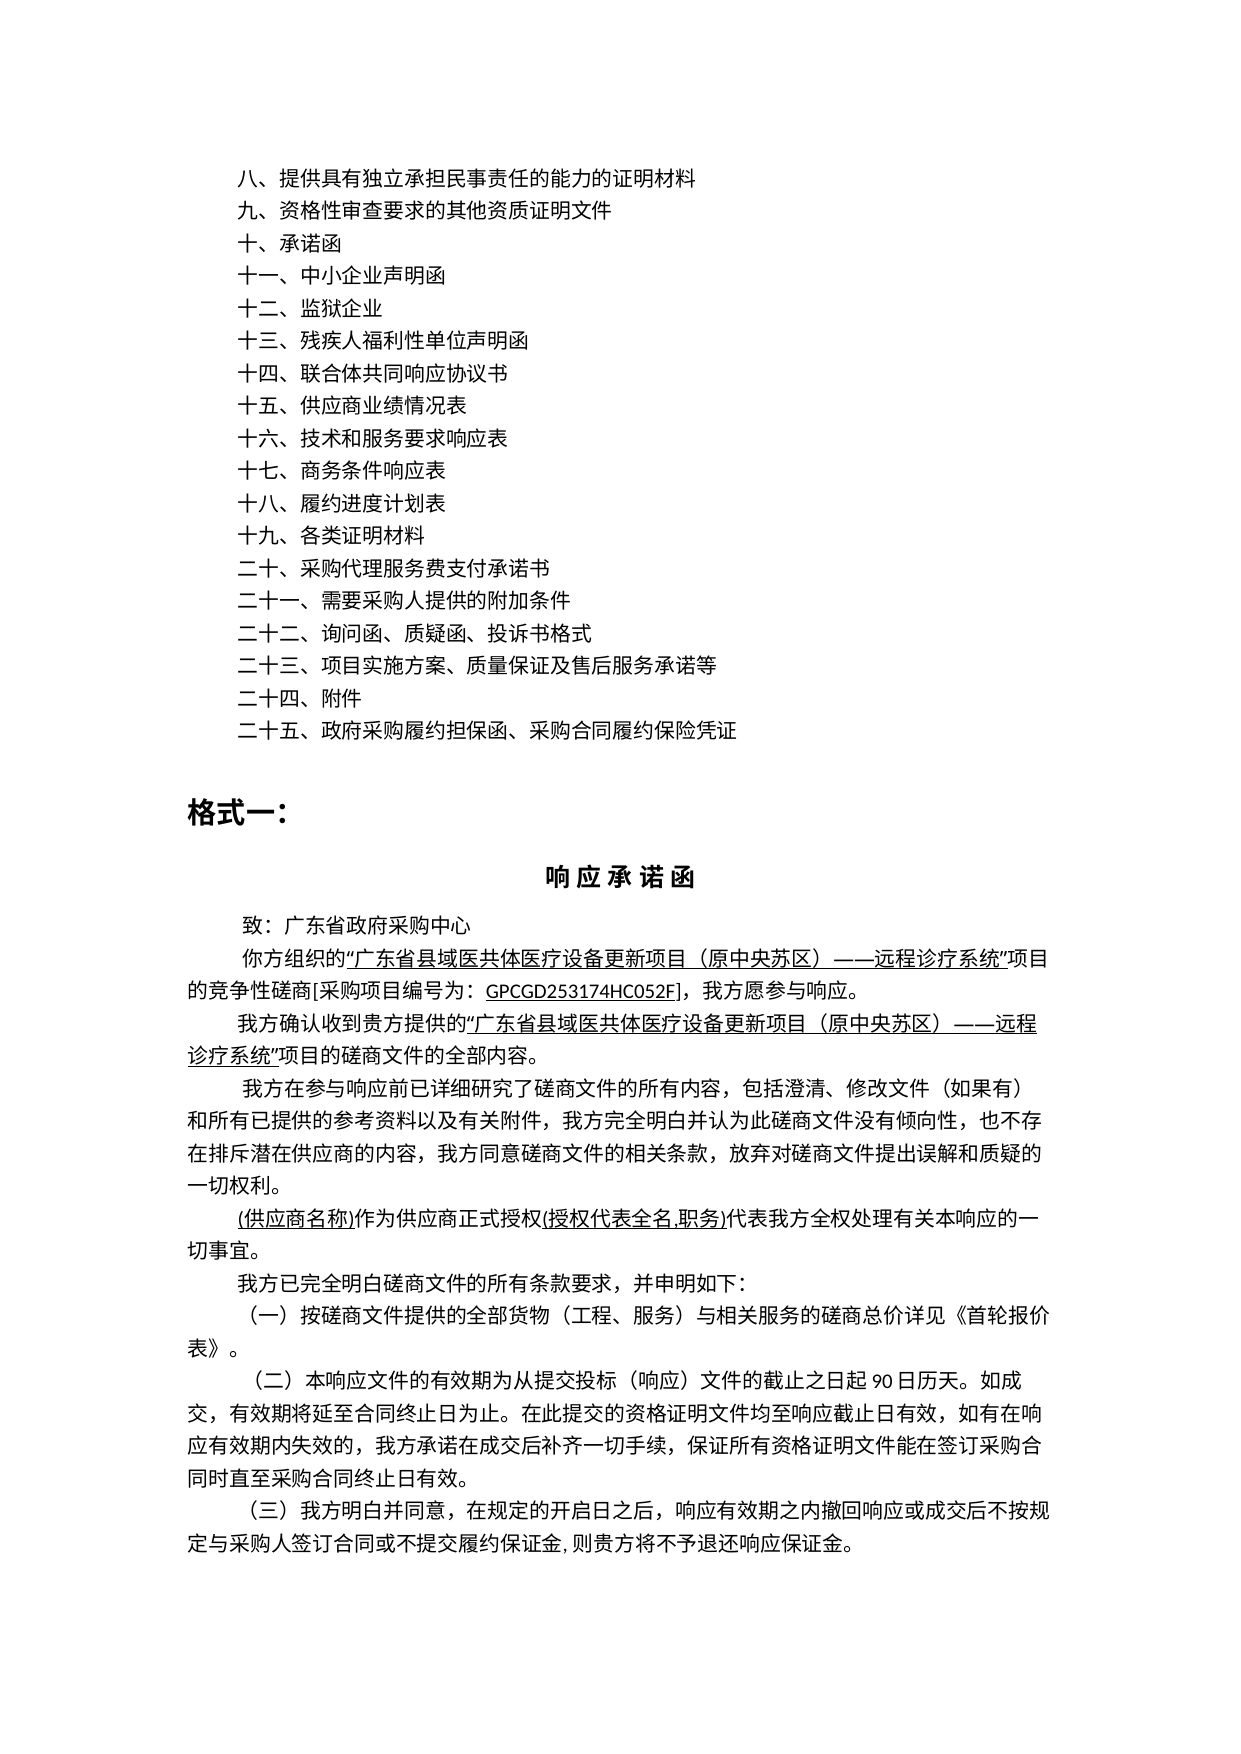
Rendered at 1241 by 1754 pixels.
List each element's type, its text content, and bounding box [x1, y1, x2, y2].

text 十七、商务条件响应表 [187, 454, 1053, 487]
text 二十一、需要采购人提供的附加条件 [187, 584, 1053, 617]
text 九、资格性审查要求的其他资质证明文件 [187, 194, 1053, 227]
text （三）我方明白并同意，在规定的开启日之后，响应有效期之内撤回响应或成交后不按规定与采购人签订合同或不提交履约保证金, 则贵方将不予退还响应保证金。 [187, 1494, 1053, 1559]
text 十五、供应商业绩情况表 [187, 389, 1053, 422]
text （一）按磋商文件提供的全部货物（工程、服务）与相关服务的磋商总价详见《首轮报价表》。 [187, 1299, 1053, 1364]
text 你方组织的“广东省县域医共体医疗设备更新项目（原中央苏区）——远程诊疗系统”项目的竞争性磋商[采购项目编号为：GPCGD253174HC052F]，我方愿参与响应。 [187, 942, 1053, 1007]
text 我方在参与响应前已详细研究了磋商文件的所有内容，包括澄清、修改文件（如果有）和所有已提供的参考资料以及有关附件，我方完全明白并认为此磋商文件没有倾向性，也不存在排斥潜在供应商的内容，我方同意磋商文件的相关条款，放弃对磋商文件提出误解和质疑的一切权利。 [187, 1072, 1053, 1202]
text 我方已完全明白磋商文件的所有条款要求，并申明如下： [187, 1267, 1053, 1299]
text 十三、残疾人福利性单位声明函 [187, 324, 1053, 357]
text 二十三、项目实施方案、质量保证及售后服务承诺等 [187, 649, 1053, 682]
text （二）本响应文件的有效期为从提交投标（响应）文件的截止之日起90日历天。如成交，有效期将延至合同终止日为止。在此提交的资格证明文件均至响应截止日有效，如有在响应有效期内失效的，我方承诺在成交后补齐一切手续，保证所有资格证明文件能在签订采购合同时直至采购合同终止日有效。 [187, 1364, 1053, 1494]
text 十八、履约进度计划表 [187, 487, 1053, 519]
text 致：广东省政府采购中心 [187, 909, 1053, 942]
text 二十、采购代理服务费支付承诺书 [187, 552, 1053, 584]
text 二十五、政府采购履约担保函、采购合同履约保险凭证 [187, 714, 1053, 747]
text 十二、监狱企业 [187, 292, 1053, 324]
text 格式一： [187, 779, 1053, 844]
text 响 应 承 诺 函 [187, 844, 1053, 909]
text 十、承诺函 [187, 227, 1053, 259]
text 十九、各类证明材料 [187, 519, 1053, 552]
text 二十二、询问函、质疑函、投诉书格式 [187, 617, 1053, 649]
text 二十四、附件 [187, 682, 1053, 714]
text (供应商名称)作为供应商正式授权(授权代表全名,职务)代表我方全权处理有关本响应的一切事宜。 [187, 1202, 1053, 1267]
text 八、提供具有独立承担民事责任的能力的证明材料 [187, 162, 1053, 194]
text 十一、中小企业声明函 [187, 259, 1053, 292]
text 十四、联合体共同响应协议书 [187, 357, 1053, 389]
text 我方确认收到贵方提供的“广东省县域医共体医疗设备更新项目（原中央苏区）——远程诊疗系统”项目的磋商文件的全部内容。 [187, 1007, 1053, 1072]
text 十六、技术和服务要求响应表 [187, 422, 1053, 454]
